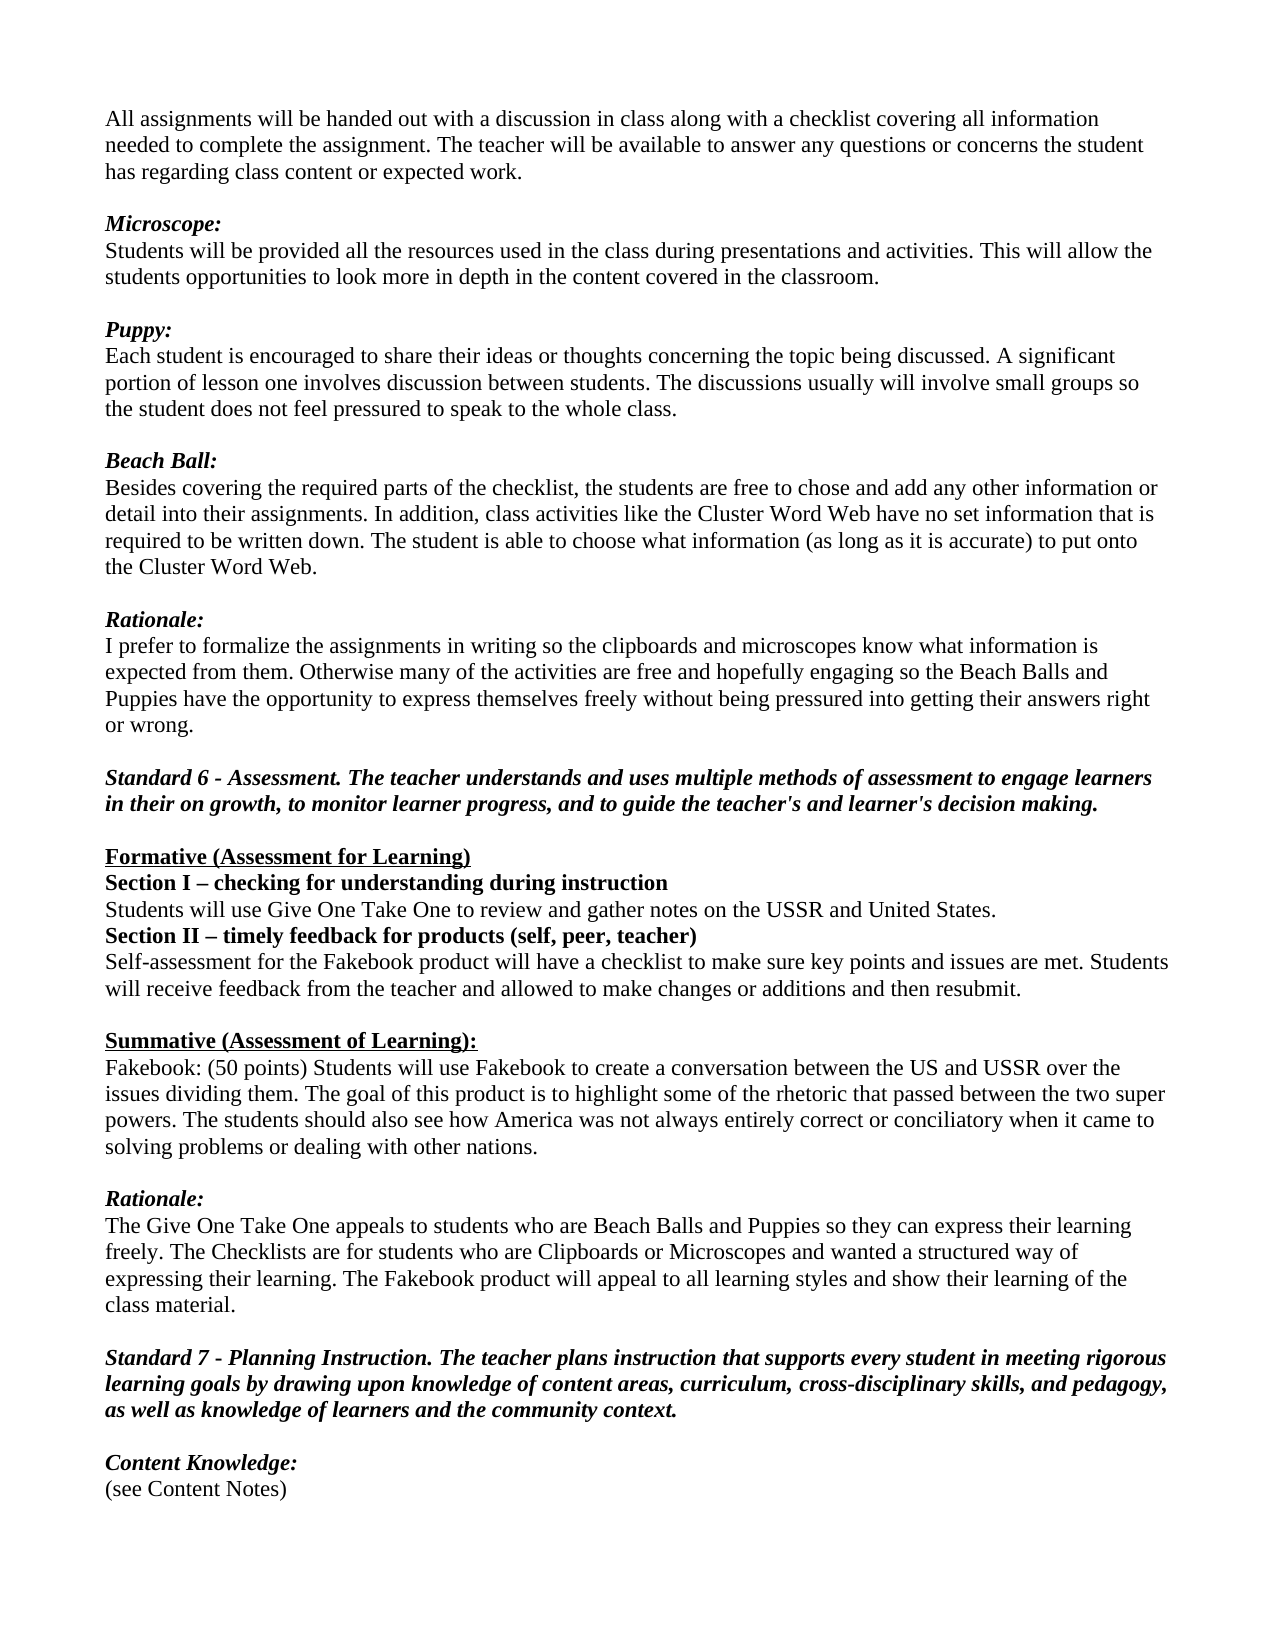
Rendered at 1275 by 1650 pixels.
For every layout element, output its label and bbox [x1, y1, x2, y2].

text [105, 105, 1170, 1528]
